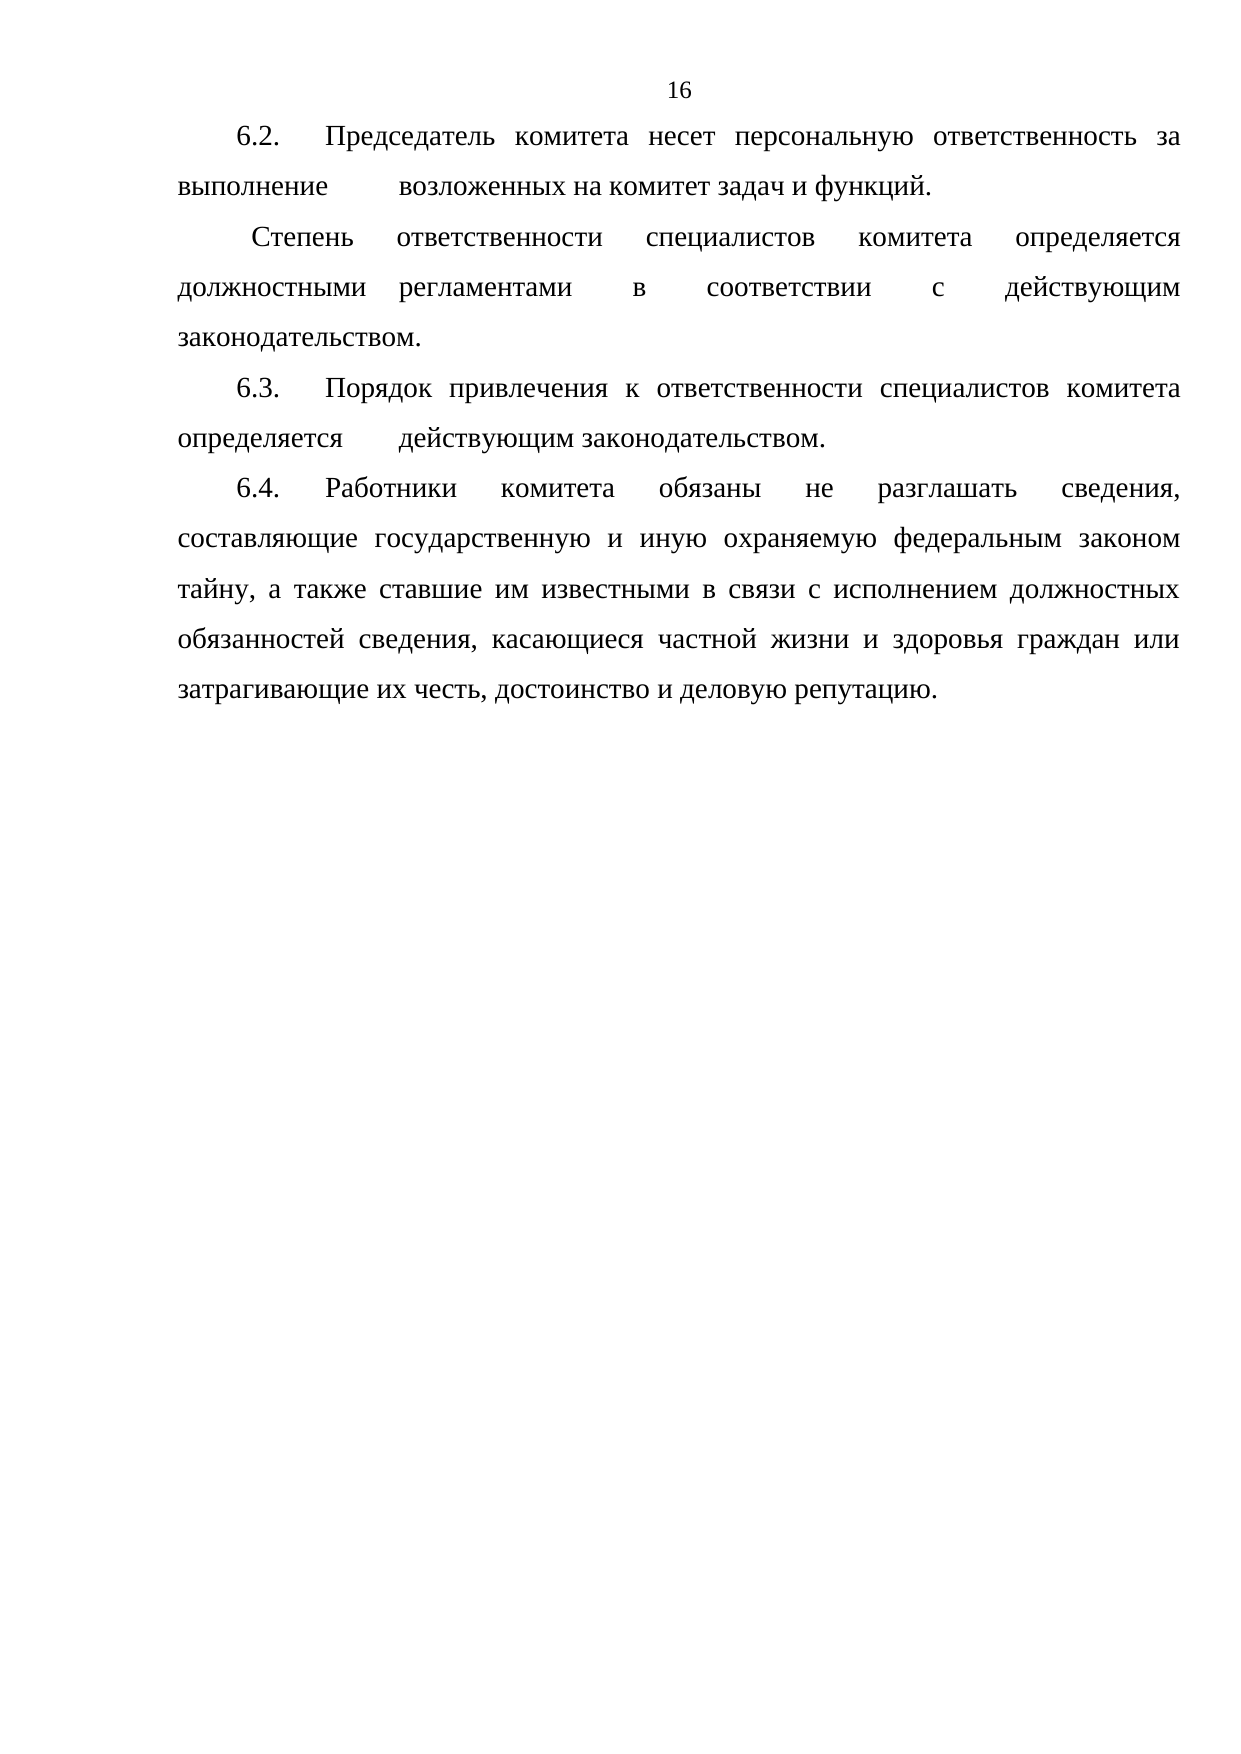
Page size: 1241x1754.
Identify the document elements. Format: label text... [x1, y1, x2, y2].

text 6.3. Порядок привлечения к ответственности специалистов комитета определяется действующим законодательством. [177, 370, 1181, 453]
text 6.4. Работники комитета обязаны не разглашать сведения, составляющие государственную и иную охраняемую федеральным законом тайну, а также ставшие им известными в связи с исполнением должностных обязанностей сведения, касающиеся частной жизни и здоровья граждан или затрагивающие их честь, достоинство и деловую репутацию. [177, 470, 1181, 705]
text 6.2. Председатель комитета несет персональную ответственность за выполнение возложенных на комитет задач и функций. [177, 118, 1181, 202]
text Степень ответственности специалистов комитета определяется должностными регламентами в соответствии с действующим законодательством. [177, 219, 1181, 353]
